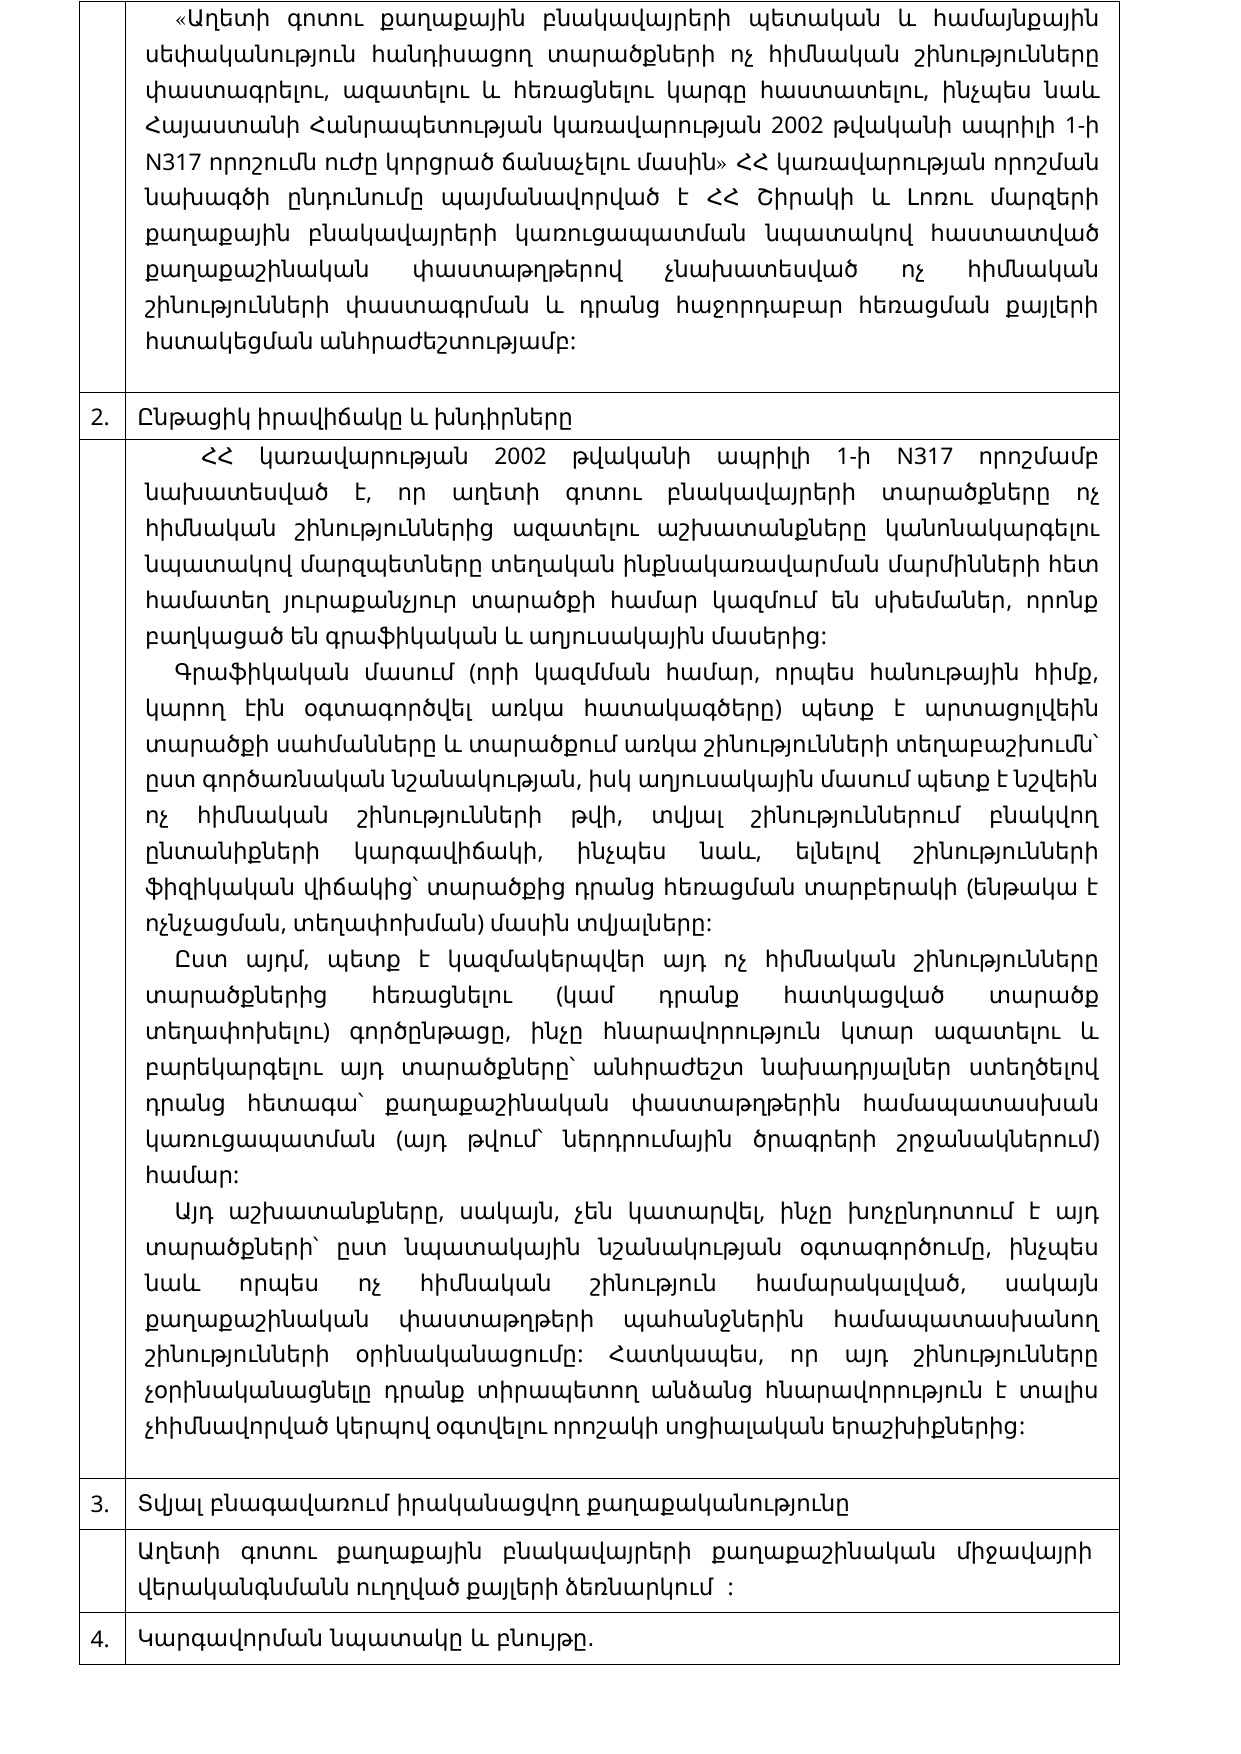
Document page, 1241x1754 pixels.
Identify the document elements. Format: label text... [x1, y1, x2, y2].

table_cell Աղետի գոտու քաղաքային բնակավայրերի պետական և համայնքային սեփականություն հանդիսացող տարածքների ոչ հիմնական շինությունները փաստագրելու, ազատելու և հեռացնելու կարգը հաստատելու, ինչպես նաև Հայաստանի Հանրապետության կառավարության 2002 թվականի ապրիլի 1-ի N317 որոշումն ուժը կորցրած ճանաչելու մասին ՀՀ կառավարության որոշման նախագծի ընդունումը պայմանավորված է ՀՀ Շիրակի և Լոռու մարզերի քաղաքային բնակավայրերի կառուցապատման նպատակով հաստատված քաղաքաշինական փաստաթղթերով չնախատեսված ոչ հիմնական շինությունների փաստագրման և դրանց հաջորդաբար հեռացման քայլերի հստակեցման անհրաժեշտությամբ: [126, 2, 1119, 392]
table_cell 3. [80, 1479, 125, 1529]
table_cell Աղետի գոտու քաղաքային բնակավայրերի քաղաքաշինական միջավայրի վերականգնմանն ուղղված քայլերի ձեռնարկում : [126, 1530, 1119, 1612]
table_cell 4. [80, 1613, 125, 1663]
table_cell Կարգավորման նպատակը և բնույթը. [126, 1613, 1119, 1663]
table_cell [80, 1530, 125, 1612]
table_cell 2. [80, 393, 125, 439]
table_cell [80, 2, 125, 392]
table_cell [80, 440, 125, 1477]
table_cell ՀՀ կառավարության 2002 թվականի ապրիլի 1-ի N317 որոշմամբ նախատեսված է, որ աղետի գոտու բնակավայրերի տարածքները ոչ հիմնական շինություններից ազատելու աշխատանքները կանոնակարգելու նպատակով մարզպետները տեղական ինքնակառավարման մարմինների հետ համատեղ յուրաքանչյուր տարածքի համար կազմում են սխեմաներ, որոնք բաղկացած են գրաֆիկական և աղյուսակային մասերից: Գրաֆիկական մասում (որի կազմման համար, որպես հանութային հիմք, կարող էին օգտագործվել առկա հատակագծերը) պետք է արտացոլվեին տարածքի սահմանները և տարածքում առկա շինությունների տեղաբաշխումն՝ ըստ գործառնական նշանակության, իսկ աղյուսակային մասում պետք է նշվեին ոչ հիմնական շինությունների թվի, տվյալ շինություններում բնակվող ընտանիքների կարգավիճակի, ինչպես նաև, ելնելով շինությունների ֆիզիկական վիճակից՝ տարածքից դրանց հեռացման տարբերակի (ենթակա է ոչնչացման, տեղափոխման) մասին տվյալները: Ըստ այդմ, պետք է կազմակերպվեր այդ ոչ հիմնական շինությունները տարածքներից հեռացնելու (կամ դրանք հատկացված տարածք տեղափոխելու) գործընթացը, ինչը հնարավորություն կտար ազատելու և բարեկարգելու այդ տարածքները՝ անհրաժեշտ նախադրյալներ ստեղծելով դրանց հետագա՝ քաղաքաշինական փաստաթղթերին համապատասխան կառուցապատման (այդ թվում՝ ներդրումային ծրագրերի շրջանակներում) համար: Այդ աշխատանքները, սակայն, չեն կատարվել, ինչը խոչընդոտում է այդ տարածքների՝ ըստ նպատակային նշանակության օգտագործումը, ինչպես նաև որպես ոչ հիմնական շինություն համարակալված, սակայն քաղաքաշինական փաստաթղթերի պահանջներին համապատասխանող շինությունների օրինականացումը: Հատկապես, որ այդ շինությունները չօրինականացնելը դրանք տիրապետող անձանց հնարավորություն է տալիս չհիմնավորված կերպով օգտվելու որոշակի սոցիալական երաշխիքներից: [126, 440, 1119, 1477]
table_cell Տվյալ բնագավառում իրականացվող քաղաքականությունը [126, 1479, 1119, 1529]
table_cell Ընթացիկ իրավիճակը և խնդիրները [126, 393, 1119, 439]
